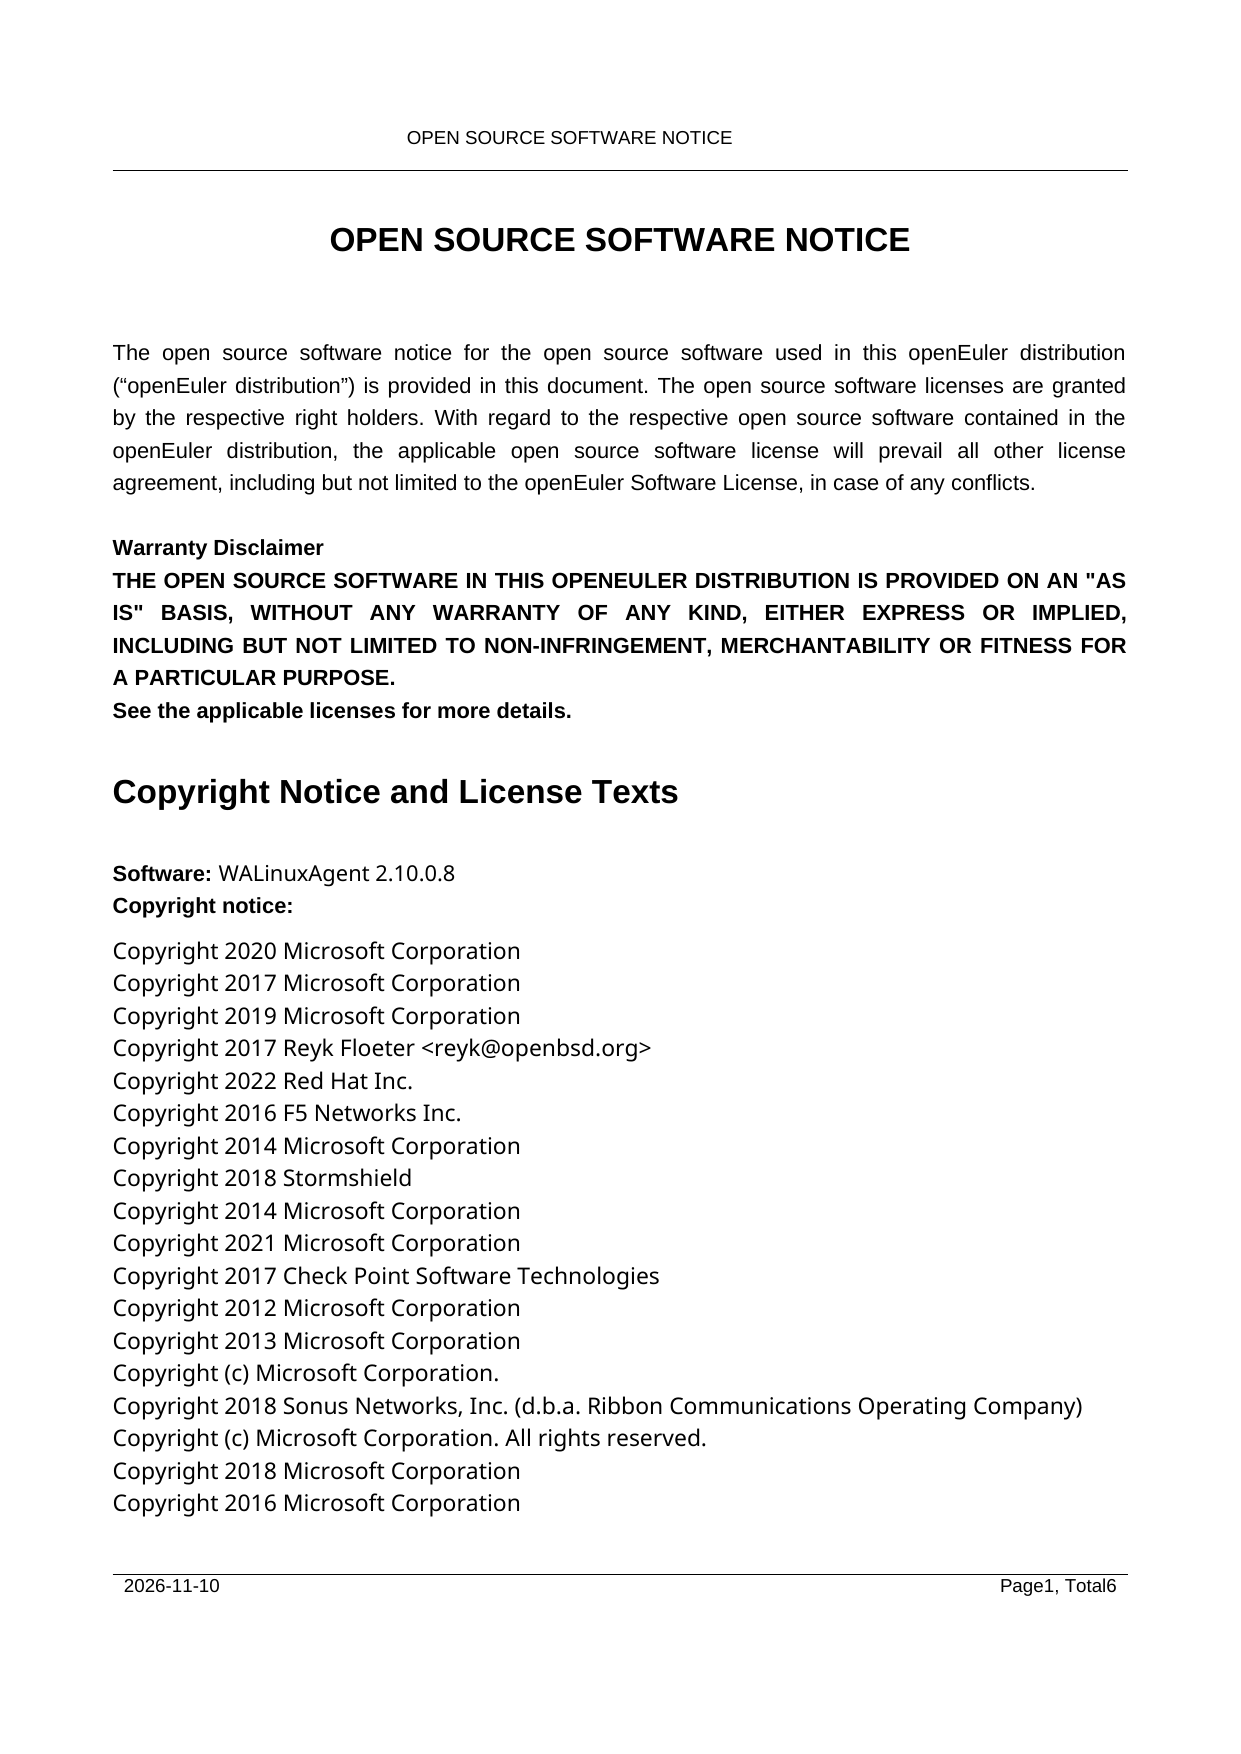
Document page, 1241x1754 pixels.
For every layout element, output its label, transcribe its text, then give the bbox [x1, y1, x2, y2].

text Copyright 2020 Microsoft Corporation Copyright 2017 Microsoft Corporation Copyright 2019 Microsoft Corporation Copyright 2017 Reyk Floeter <reyk@openbsd.org> Copyright 2022 Red Hat Inc. Copyright 2016 F5 Networks Inc. ﻿Copyright 2014 Microsoft Corporation Copyright 2018 Stormshield Copyright 2014 Microsoft Corporation Copyright 2021 Microsoft Corporation Copyright 2017 Check Point Software Technologies Copyright 2012 Microsoft Corporation Copyright 2013 Microsoft Corporation Copyright (c) Microsoft Corporation. Copyright 2018 Sonus Networks, Inc. (d.b.a. Ribbon Communications Operating Company) Copyright (c) Microsoft Corporation. All rights reserved. Copyright 2018 Microsoft Corporation Copyright 2016 Microsoft Corporation [112, 934, 1128, 1551]
title Software: WALinuxAgent 2.10.0.8 [112, 856, 1128, 889]
text The open source software notice for the open source software used in this openEuler distribution (“openEuler distribution”) is provided in this document. The open source software licenses are granted by the respective right holders. With regard to the respective open source software contained in the openEuler distribution, the applicable open source software license will prevail all other license agreement, including but not limited to the openEuler Software License, in case of any conflicts. [112, 336, 1128, 499]
text OPEN SOURCE SOFTWARE NOTICE [112, 206, 1128, 271]
text Copyright notice: [112, 889, 1128, 921]
text Copyright Notice and License Texts [112, 759, 1128, 824]
text Warranty Disclaimer [112, 531, 1128, 564]
text THE OPEN SOURCE SOFTWARE IN THIS OPENEULER DISTRIBUTION IS PROVIDED ON AN "AS IS" BASIS, WITHOUT ANY WARRANTY OF ANY KIND, EITHER EXPRESS OR IMPLIED, INCLUDING BUT NOT LIMITED TO NON-INFRINGEMENT, MERCHANTABILITY OR FITNESS FOR A PARTICULAR PURPOSE. See the applicable licenses for more details. [112, 564, 1128, 726]
